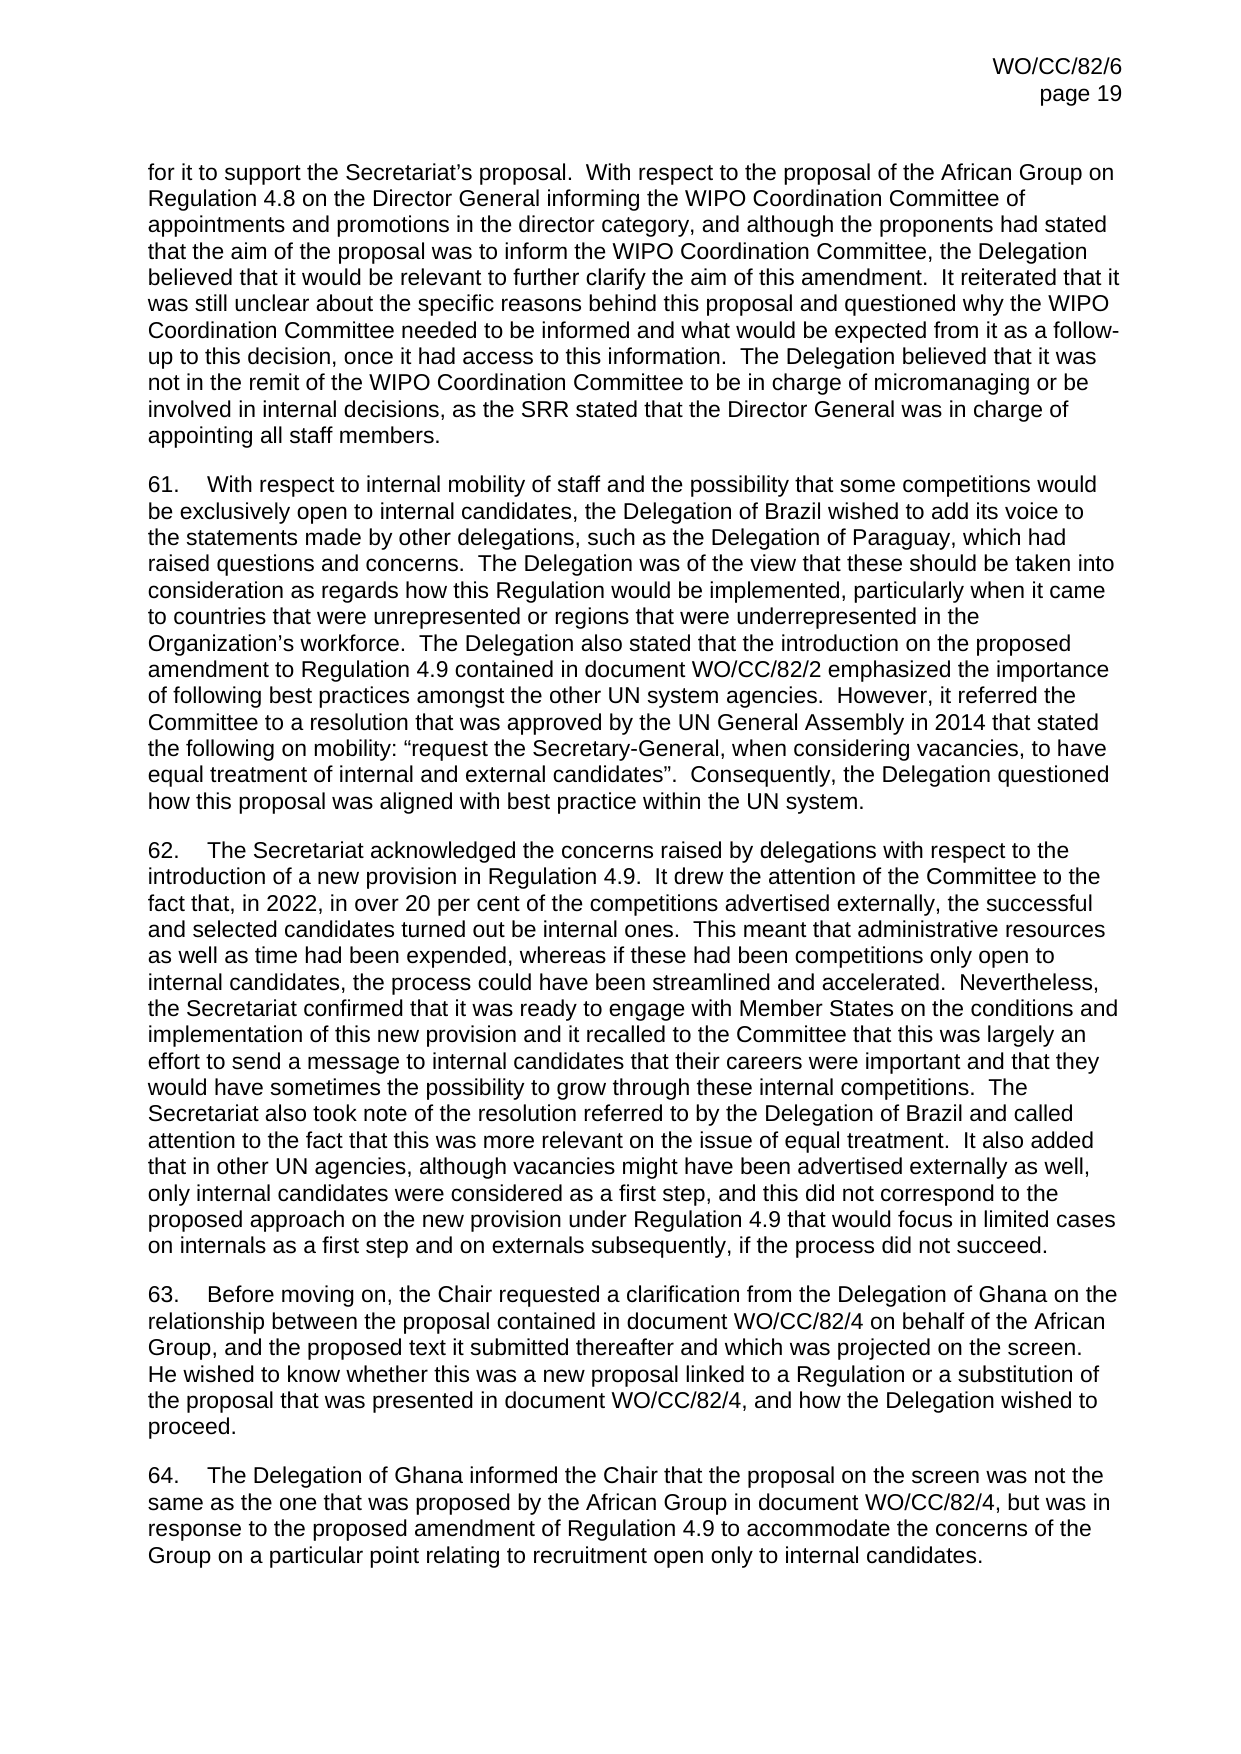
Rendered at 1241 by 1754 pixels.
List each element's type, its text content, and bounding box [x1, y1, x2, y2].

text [148, 158, 1122, 448]
text With respect to internal mobility of staff and the possibility that some competitions would be exclusively open to internal candidates, the Delegation of Brazil wished to add its voice to the statements made by other delegations, such as the Delegation of Paraguay, which had raised questions and concerns. The Delegation was of the view that these should be taken into consideration as regards how this Regulation would be implemented, particularly when it came to countries that were unrepresented or regions that were underrepresented in the Organization’s workforce. The Delegation also stated that the introduction on the proposed amendment to Regulation 4.9 contained in document WO/CC/82/2 emphasized the importance of following best practices amongst the other UN system agencies. However, it referred the Committee to a resolution that was approved by the UN General Assembly in 2014 that stated the following on mobility: “request the Secretary-General, when considering vacancies, to have equal treatment of internal and external candidates”. Consequently, the Delegation questioned how this proposal was aligned with best practice within the UN system. [148, 471, 1122, 814]
text The Secretariat acknowledged the concerns raised by delegations with respect to the introduction of a new provision in Regulation 4.9. It drew the attention of the Committee to the fact that, in 2022, in over 20 per cent of the competitions advertised externally, the successful and selected candidates turned out be internal ones. This meant that administrative resources as well as time had been expended, whereas if these had been competitions only open to internal candidates, the process could have been streamlined and accelerated. Nevertheless, the Secretariat confirmed that it was ready to engage with Member States on the conditions and implementation of this new provision and it recalled to the Committee that this was largely an effort to send a message to internal candidates that their careers were important and that they would have sometimes the possibility to grow through these internal competitions. The Secretariat also took note of the resolution referred to by the Delegation of Brazil and called attention to the fact that this was more relevant on the issue of equal treatment. It also added that in other UN agencies, although vacancies might have been advertised externally as well, only internal candidates were considered as a first step, and this did not correspond to the proposed approach on the new provision under Regulation 4.9 that would focus in limited cases on internals as a first step and on externals subsequently, if the process did not succeed. [148, 837, 1122, 1258]
text The Delegation of Ghana informed the Chair that the proposal on the screen was not the same as the one that was proposed by the African Group in document WO/CC/82/4, but was in response to the proposed amendment of Regulation 4.9 to accommodate the concerns of the Group on a particular point relating to recruitment open only to internal candidates. [148, 1462, 1122, 1568]
text Before moving on, the Chair requested a clarification from the Delegation of Ghana on the relationship between the proposal contained in document WO/CC/82/4 on behalf of the African Group, and the proposed text it submitted thereafter and which was projected on the screen. He wished to know whether this was a new proposal linked to a Regulation or a substitution of the proposal that was presented in document WO/CC/82/4, and how the Delegation wished to proceed. [148, 1281, 1122, 1439]
